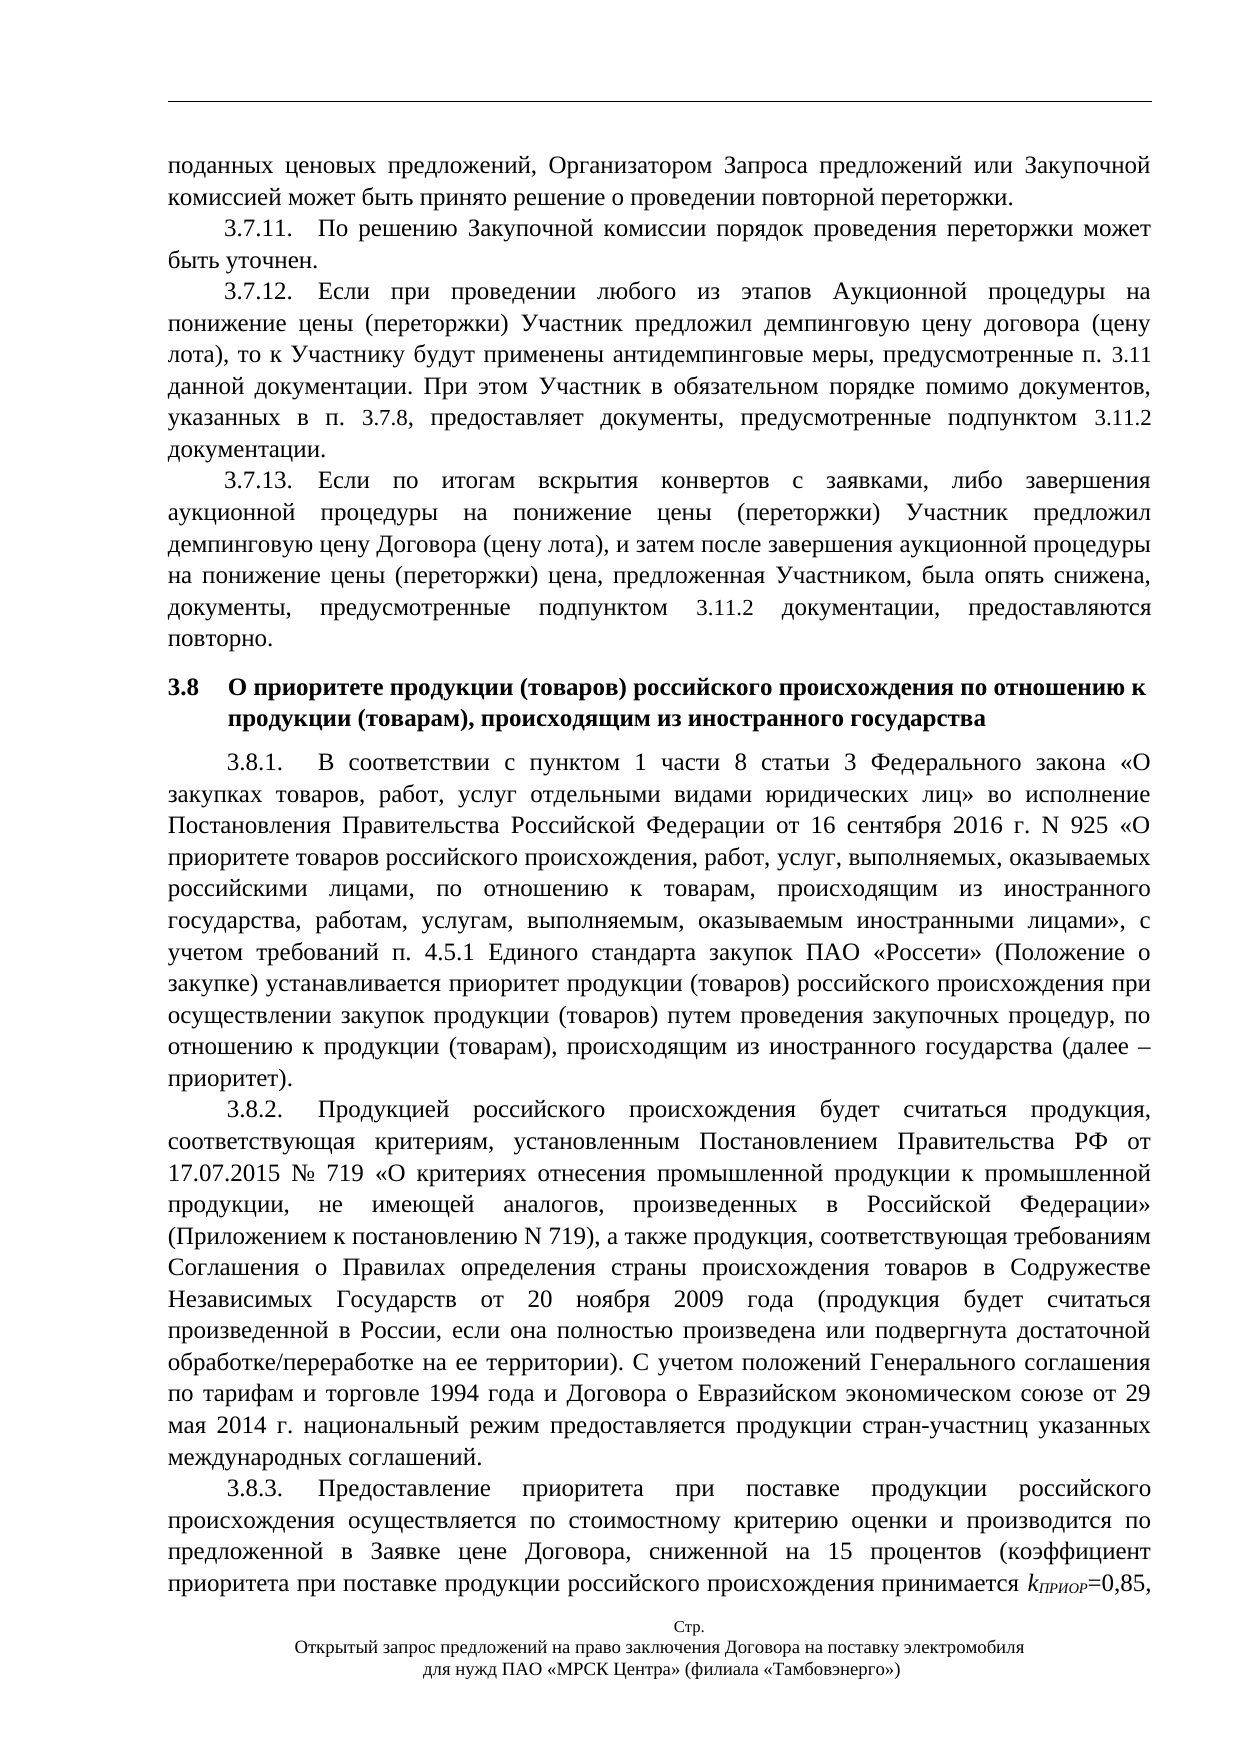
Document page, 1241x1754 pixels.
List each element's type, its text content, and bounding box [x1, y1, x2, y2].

list Если по итогам вскрытия конвертов с заявками, либо завершения аукционной процедуры на понижение цены (переторжки) Участник предложил демпинговую цену Договора (цену лота), и затем после завершения аукционной процедуры на понижение цены (переторжки) цена, предложенная Участником, была опять снижена, документы, предусмотренные подпунктом 3.11.2 документации, предоставляются повторно. [168, 466, 1152, 652]
list Продукцией российского происхождения будет считаться продукция, соответствующая критериям, установленным Постановлением Правительства РФ от 17.07.2015 № 719 «О критериях отнесения промышленной продукции к промышленной продукции, не имеющей аналогов, произведенных в Российской Федерации» (Приложением к постановлению N 719), а также продукция, соответствующая требованиям Соглашения о Правилах определения страны происхождения товаров в Содружестве Независимых Государств от 20 ноября 2009 года (продукция будет считаться произведенной в России, если она полностью произведена или подвергнута достаточной обработке/переработке на ее территории). С учетом положений Генерального соглашения по тарифам и торговле 1994 года и Договора о Евразийском экономическом союзе от 29 мая 2014 г. национальный режим предоставляется продукции стран-участниц указанных международных соглашений. [168, 1094, 1152, 1470]
list В соответствии с пунктом 1 части 8 статьи 3 Федерального закона «О закупках товаров, работ, услуг отдельными видами юридических лиц» во исполнение Постановления Правительства Российской Федерации от 16 сентября 2016 г. N 925 «О приоритете товаров российского происхождения, работ, услуг, выполняемых, оказываемых российскими лицами, по отношению к товарам, происходящим из иностранного государства, работам, услугам, выполняемым, оказываемым иностранными лицами», с учетом требований п. 4.5.1 Единого стандарта закупок ПАО «Россети» (Положение о закупке) устанавливается приоритет продукции (товаров) российского происхождения при осуществлении закупок продукции (товаров) путем проведения закупочных процедур, по отношению к продукции (товарам), происходящим из иностранного государства (далее – приоритет). [168, 747, 1152, 1092]
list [168, 1473, 1152, 1597]
subtitle О приоритете продукции (товаров) российского происхождения по отношению к продукции (товарам), происходящим из иностранного государства [168, 672, 1152, 732]
list По решению Закупочной комиссии порядок проведения переторжки может быть уточнен. [168, 213, 1152, 273]
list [168, 150, 1152, 210]
list Если при проведении любого из этапов Аукционной процедуры на понижение цены (переторжки) Участник предложил демпинговую цену договора (цену лота), то к Участнику будут применены антидемпинговые меры, предусмотренные п. 3.11 данной документации. При этом Участник в обязательном порядке помимо документов, указанных в п. 3.7.8, предоставляет документы, предусмотренные подпунктом 3.11.2 документации. [168, 276, 1152, 463]
